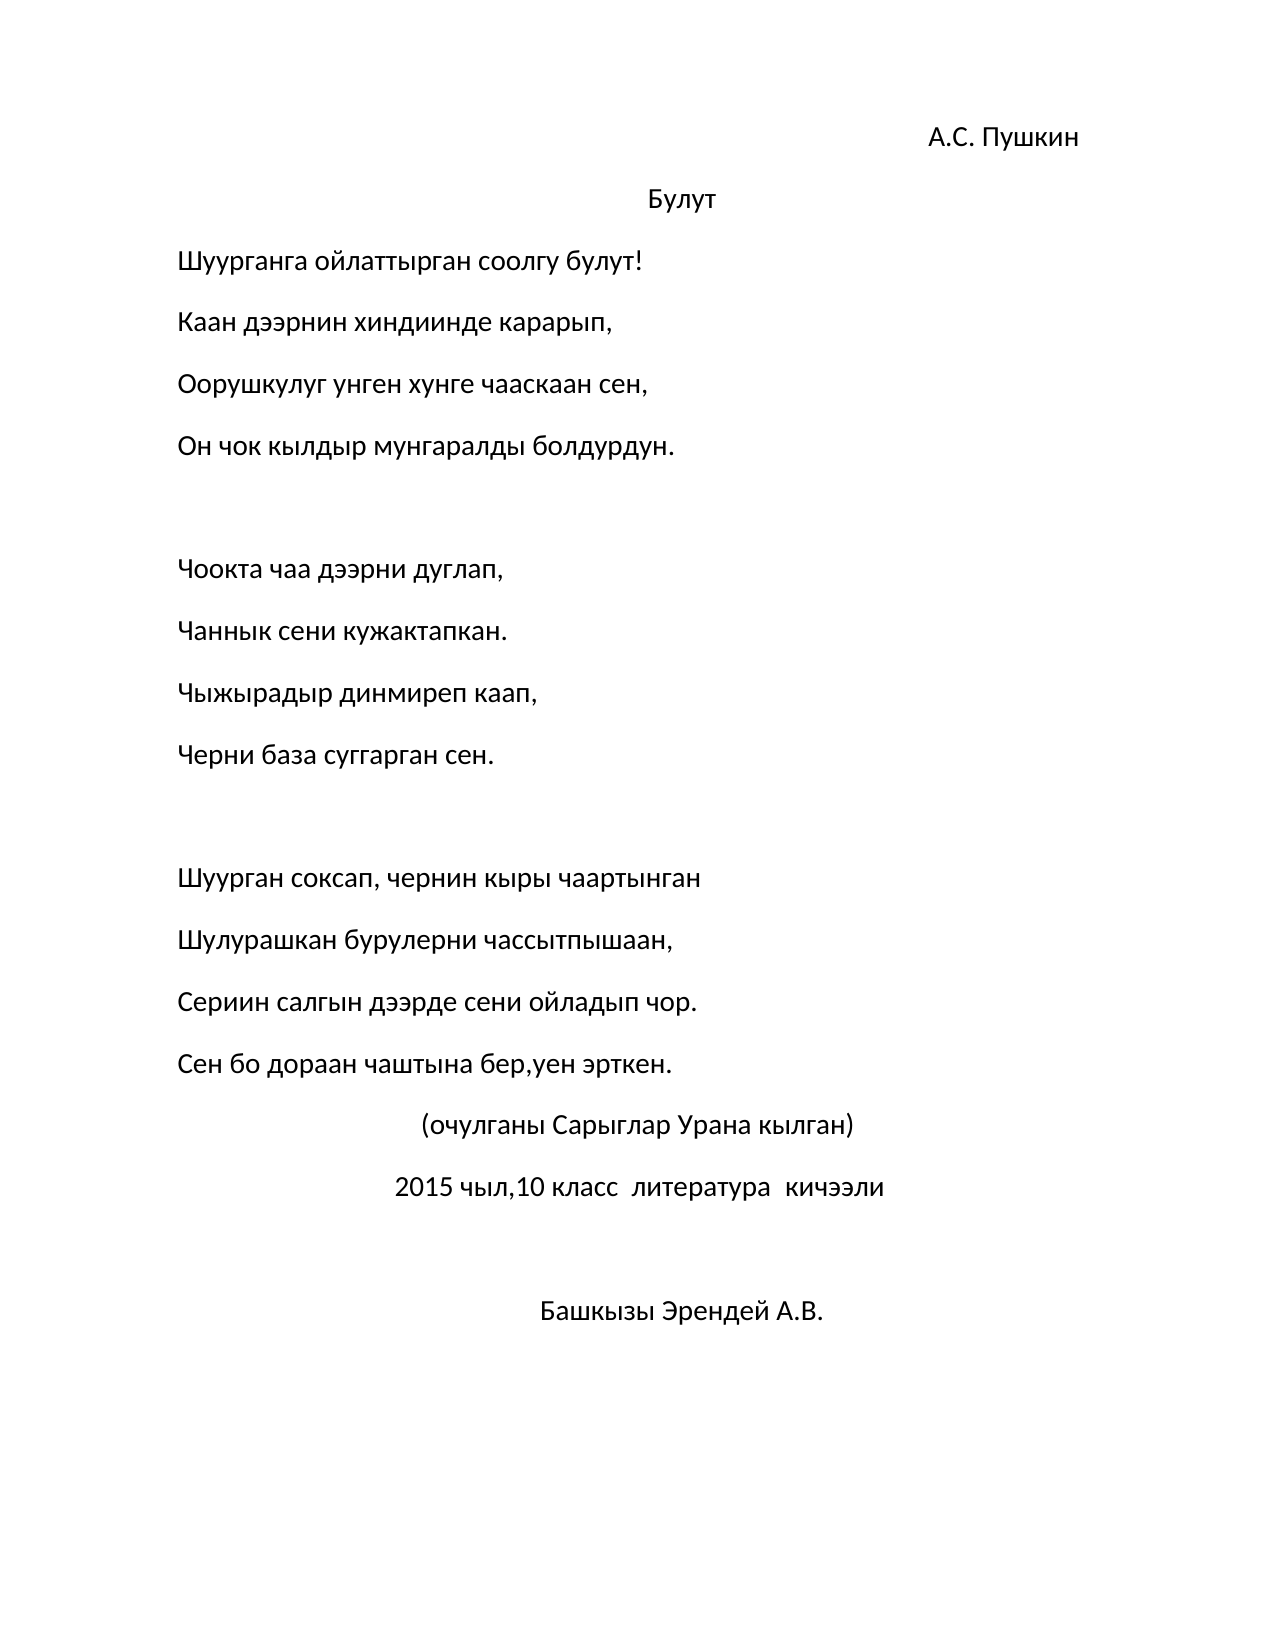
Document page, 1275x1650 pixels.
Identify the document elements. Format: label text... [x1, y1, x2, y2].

text Шуурганга ойлаттырган соолгу булут! [177, 242, 1186, 277]
text Сен бо дораан чаштына бер,уен эрткен. [177, 1045, 1186, 1080]
text Чыжырадыр динмиреп каап, [177, 674, 1186, 710]
text Башкызы Эрендей А.В. [177, 1292, 1186, 1327]
text Черни база суггарган сен. [177, 736, 1186, 771]
text Чоокта чаа дээрни дуглап, [177, 551, 1186, 586]
text Шулурашкан бурулерни чассытпышаан, [177, 921, 1186, 957]
text Оорушкулуг унген хунге чааскаан сен, [177, 365, 1186, 401]
text (очулганы Сарыглар Урана кылган) [177, 1106, 1186, 1142]
text Каан дээрнин хиндиинде карарып, [177, 303, 1186, 339]
text Чаннык сени кужактапкан. [177, 612, 1186, 648]
text Булут [177, 180, 1186, 216]
text 2015 чыл,10 класс литература кичээли [177, 1168, 1186, 1204]
text Сериин салгын дээрде сени ойладып чор. [177, 983, 1186, 1018]
text Шуурган соксап, чернин кыры чаартынган [177, 859, 1186, 895]
text А.С. Пушкин [177, 118, 1186, 154]
text Он чок кылдыр мунгаралды болдурдун. [177, 427, 1186, 463]
